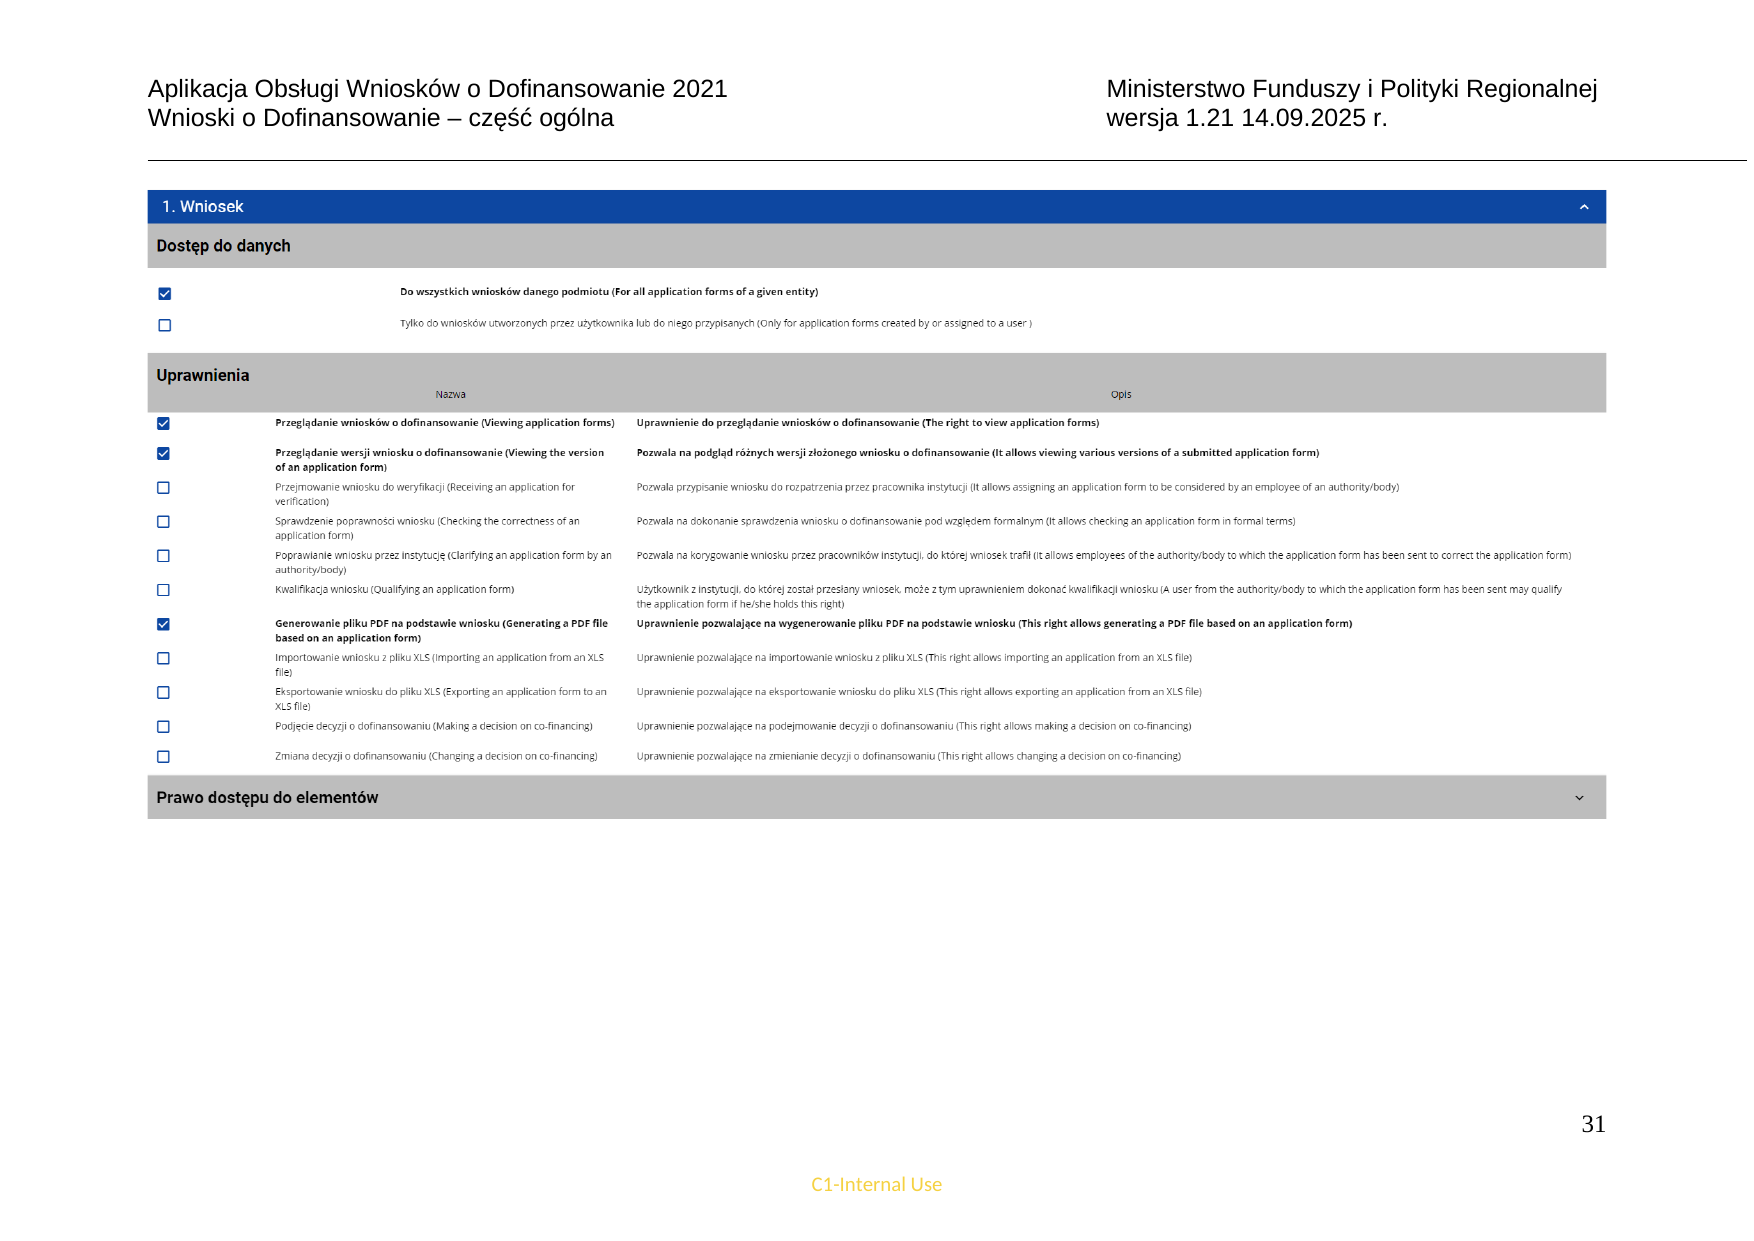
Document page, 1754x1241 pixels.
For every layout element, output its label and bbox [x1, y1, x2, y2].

picture [147, 189, 1607, 819]
